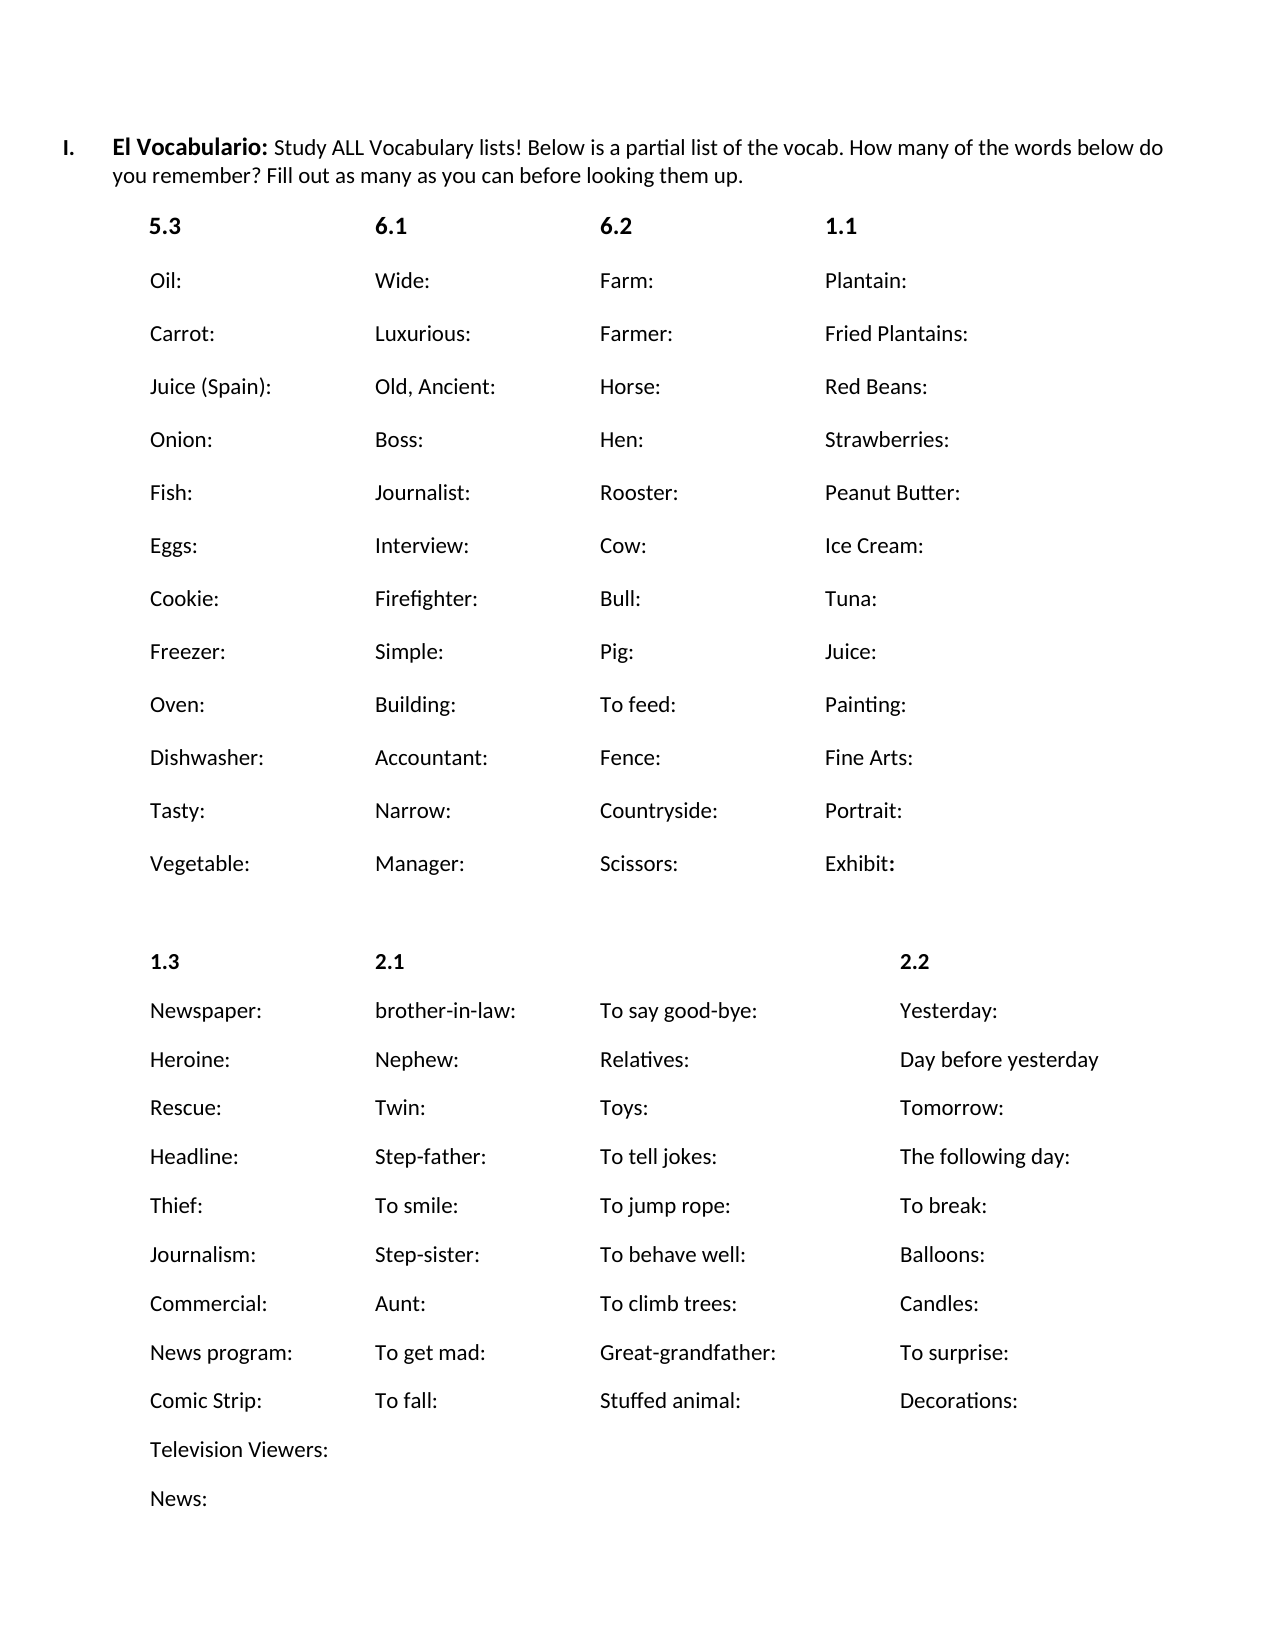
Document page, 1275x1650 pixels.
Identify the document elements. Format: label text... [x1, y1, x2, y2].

text Carrot: Luxurious: Farmer: Fried Plantains: [75, 319, 1200, 347]
text 5.3 6.1 6.2 1.1 [75, 210, 1200, 241]
text Headline: Step-father: To tell jokes: The following day: [75, 1142, 1200, 1170]
text Tasty: Narrow: Countryside: Portrait: [75, 796, 1200, 824]
text 1.3 2.1 2.2 [75, 947, 1200, 975]
text News: [75, 1484, 1200, 1512]
text Fish: Journalist: Rooster: Peanut Butter: [75, 478, 1200, 506]
text Heroine: Nephew: Relatives: Day before yesterday [75, 1045, 1200, 1073]
text Onion: Boss: Hen: Strawberries: [75, 425, 1200, 453]
text Comic Strip: To fall: Stuffed animal: Decorations: [75, 1387, 1200, 1415]
text Oil: Wide: Farm: Plantain: [75, 266, 1200, 294]
text Television Viewers: [75, 1436, 1200, 1463]
text Cookie: Firefighter: Bull: Tuna: [75, 584, 1200, 612]
text Freezer: Simple: Pig: Juice: [75, 637, 1200, 665]
text Journalism: Step-sister: To behave well: Balloons: [75, 1240, 1200, 1268]
text Oven: Building: To feed: Painting: [75, 690, 1200, 718]
text Juice (Spain): Old, Ancient: Horse: Red Beans: [75, 372, 1200, 400]
list El Vocabulario: Study ALL Vocabulary lists! Below is a partial list of the vocab. How many of the words below do you remember? Fill out as many as you can before looking them up. [75, 131, 1200, 189]
text Vegetable: Manager: Scissors: Exhibit: [75, 849, 1200, 877]
text Rescue: Twin: Toys: Tomorrow: [75, 1093, 1200, 1122]
text Dishwasher: Accountant: Fence: Fine Arts: [75, 743, 1200, 771]
text Eggs: Interview: Cow: Ice Cream: [75, 531, 1200, 559]
text Newspaper: brother-in-law: To say good-bye: Yesterday: [75, 996, 1200, 1024]
text News program: To get mad: Great-grandfather: To surprise: [75, 1338, 1200, 1366]
text Thief: To smile: To jump rope: To break: [75, 1191, 1200, 1219]
text Commercial: Aunt: To climb trees: Candles: [75, 1289, 1200, 1317]
